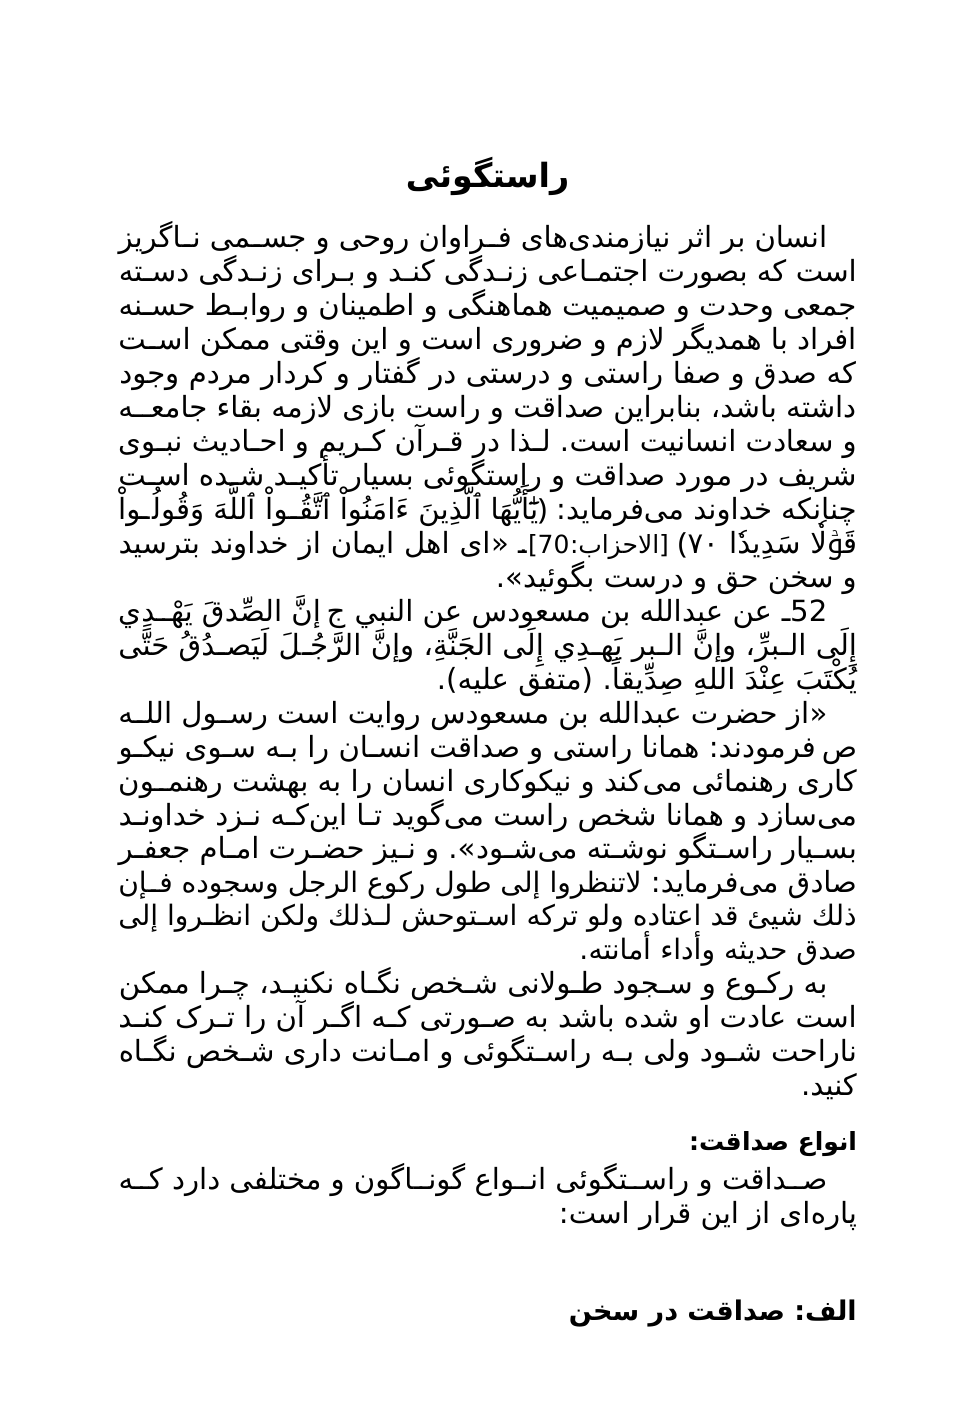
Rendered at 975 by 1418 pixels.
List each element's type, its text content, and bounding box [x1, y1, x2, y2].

text انواع صداقت: [118, 1127, 857, 1156]
text راستگوئی [118, 157, 857, 196]
text انسان بر اثر نیازمندی‌های فراوان روحی و جسمی ناگریز است که بصورت اجتماعی زندگی کند و برای زندگی دسته جمعی وحدت و صمیمیت هماهنگی و اطمینان و روابط حسنه افراد با همدیگر لازم و ضروری است و این وقتی ممکن است که صدق و صفا راستی و درستی در گفتار و کردار مردم وجود داشته باشد، بنابراین صداقت و راست بازی لازمه بقاء جامعه و سعادت انسانیت است. لذا در قرآن کریم و احادیث نبوی شریف در مورد صداقت و راستگوئی بسیار تأکید شده است چنانکه خداوند می‌فرماید: ﴿يَٰٓأَيُّهَا ٱلَّذِينَ ءَامَنُواْ ٱتَّقُواْ ٱللَّهَ وَقُولُواْ قَوۡلٗا سَدِيدٗا ٧٠﴾ [الاحزاب:70]. «ای اهل ایمان از خداوند بترسید و سخن حق و درست بگوئید». [118, 221, 857, 594]
text 52ـ عن عبدالله بن مسعودس عن النبي ج إنَّ الصِّدقَ يَهْدِي إِلَى البرِّ، وإنَّ البر يَهدِي إِلَى الجَنَّةِ، وإنَّ الرَّجُلَ لَيَصدُقُ حَتَّى يُكْتَبَ عِنْدَ اللهِ صِدِّيقاً. (متفق علیه). [118, 594, 857, 696]
text الف: صداقت در سخن [118, 1295, 857, 1327]
text به رکوع و سجود طولانی شخص نگاه نکنید، چرا ممکن است عادت او شده باشد به صورتی که اگر آن را ترک کند ناراحت شود ولی به راستگوئی و امانت داری شخص نگاه کنید. [118, 966, 857, 1102]
text «از حضرت عبدالله بن مسعودس روایت است رسول الله ص فرمودند: همانا راستی و صداقت انسان را به سوی نیکو کاری رهنمائی می‌کند و نیکوکاری انسان را به بهشت رهنمون می‌سازد و همانا شخص راست می‌گوید تا این‌که نزد خداوند بسیار راستگو نوشته می‌شود». و نیز حضرت امام جعفر صادق می‌فرماید: لاتنظروا إلى طول ركوع الرجل وسجوده فإن ذلك شيئ قد اعتاده ولو تركه استوحش لذلك ولكن انظروا إلى صدق حديثه وأداء ‌أمانته. [118, 696, 857, 966]
text صداقت و راستگوئی انواع گوناگون و مختلفی دارد که پاره‌ای از این قرار است: [118, 1163, 857, 1231]
